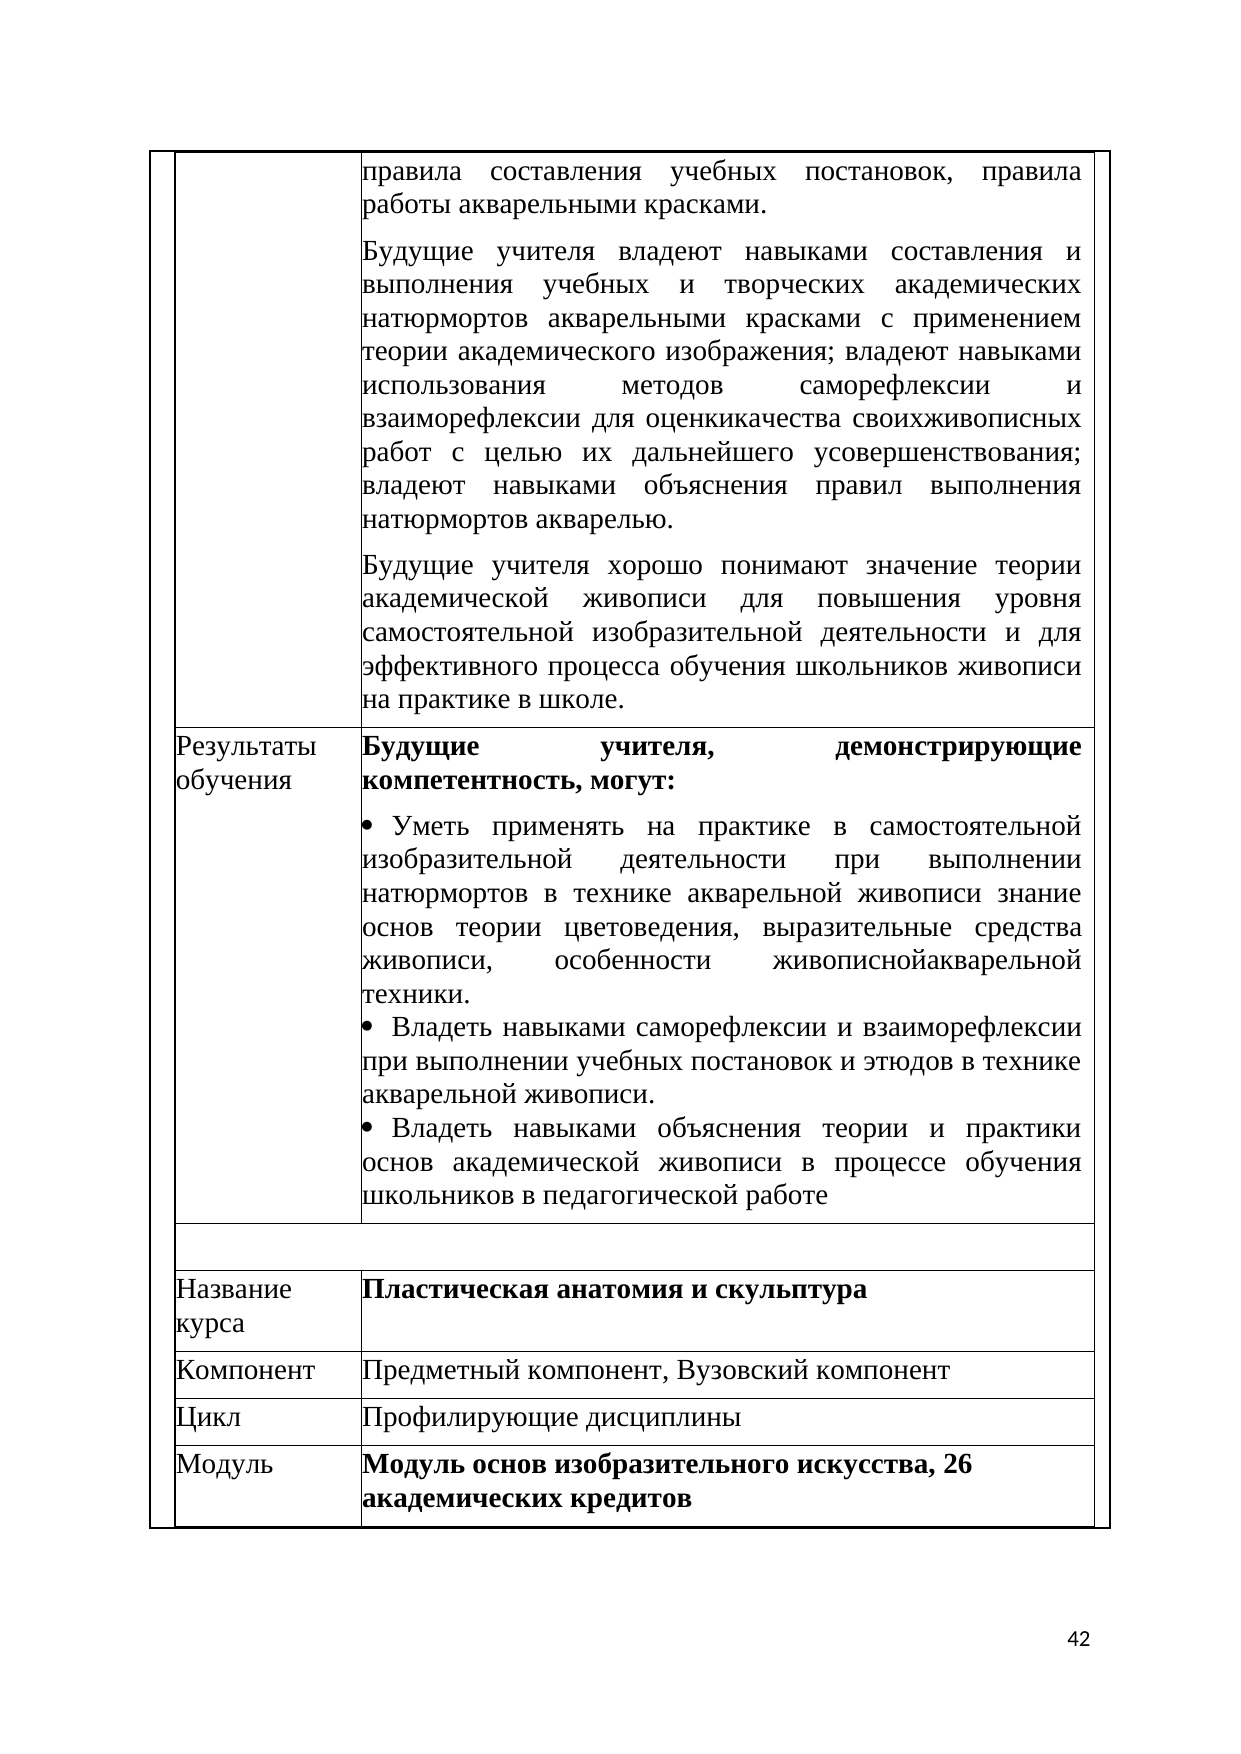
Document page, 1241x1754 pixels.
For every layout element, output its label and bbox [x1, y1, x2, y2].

table_cell [362, 1446, 1094, 1526]
table_cell [362, 1271, 1094, 1351]
table_cell [176, 1352, 361, 1398]
table_cell [176, 728, 361, 1223]
table_cell [151, 152, 174, 1527]
table_cell [176, 1271, 361, 1351]
table_cell [176, 1446, 361, 1526]
table_cell [176, 1399, 361, 1445]
table_cell [176, 1224, 1094, 1270]
table_cell [1095, 152, 1109, 1527]
table_cell [362, 153, 1094, 727]
table_cell [362, 1399, 1094, 1445]
table_cell [176, 153, 361, 727]
table_cell [362, 728, 1094, 1223]
table_cell [362, 1352, 1094, 1398]
